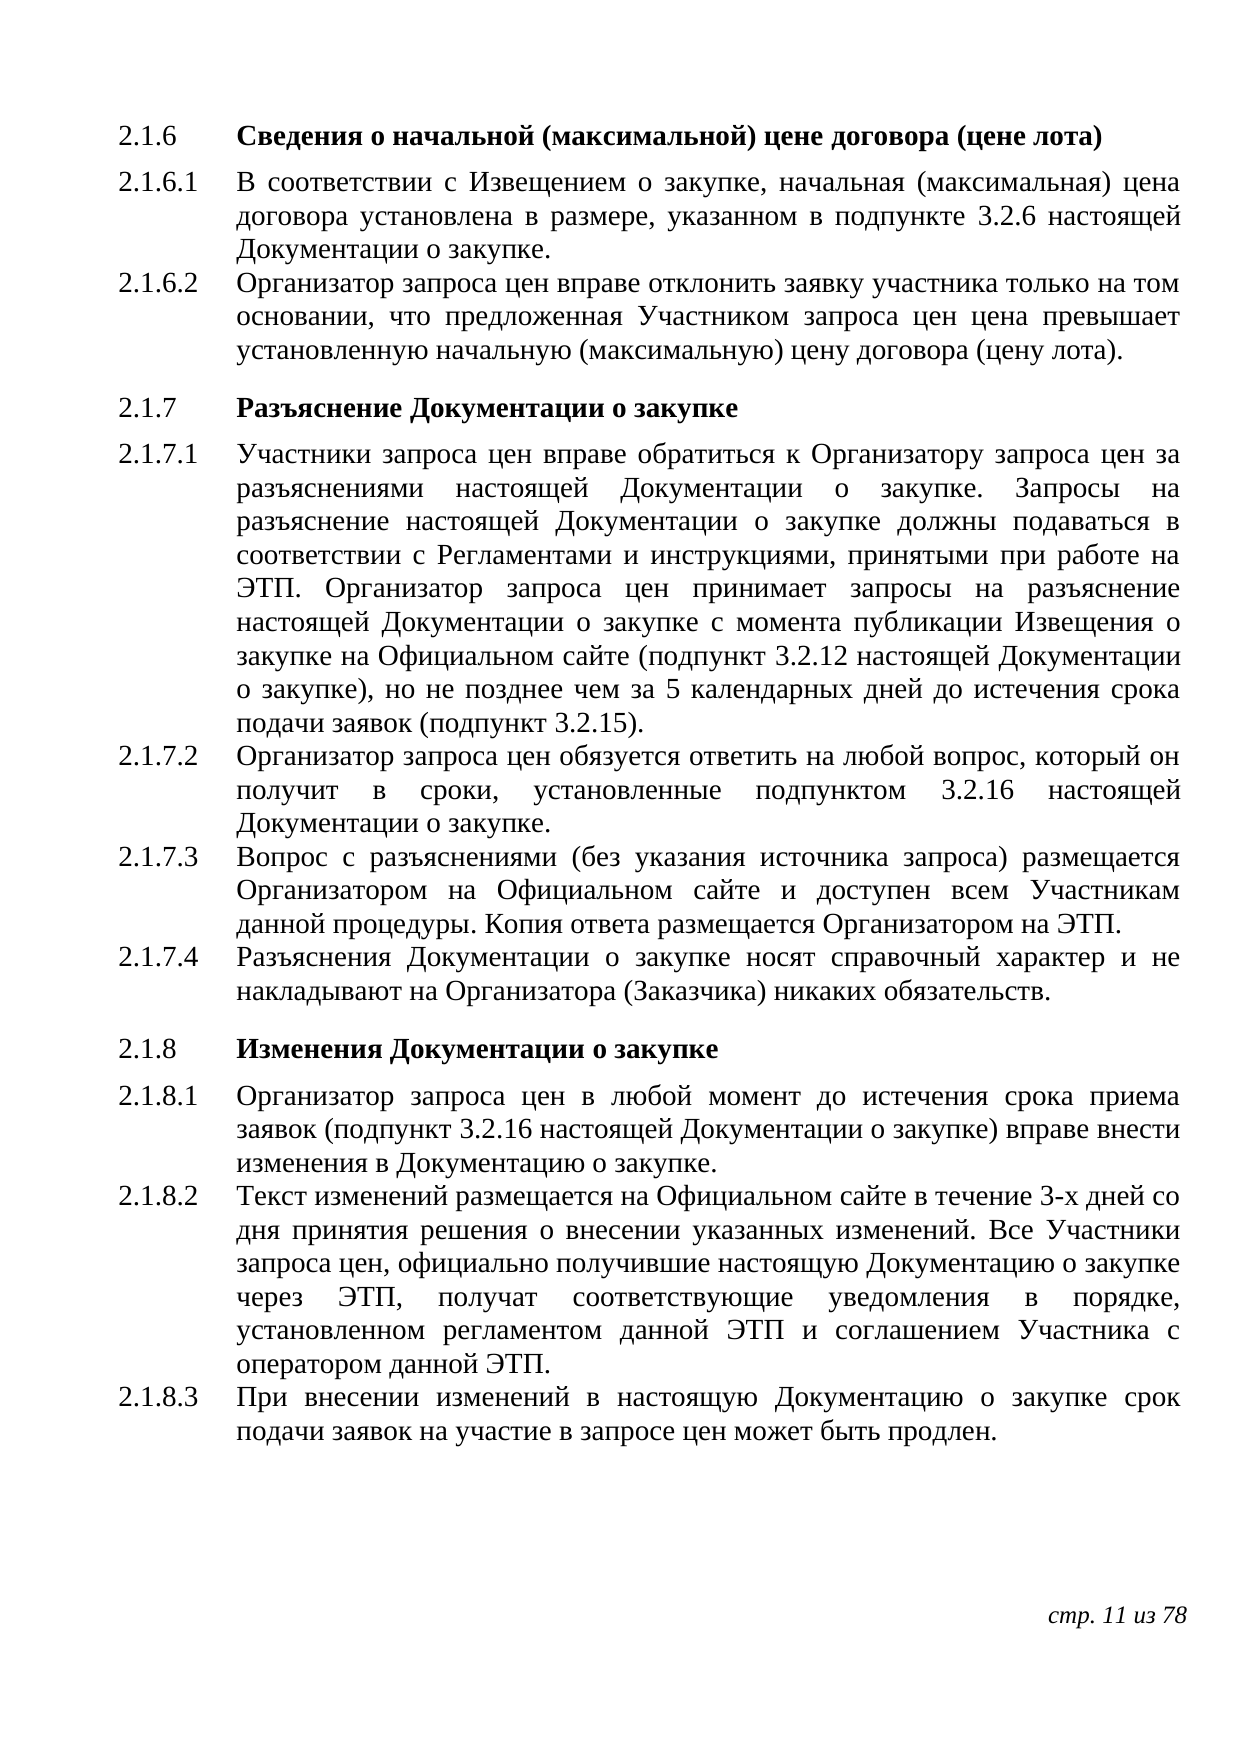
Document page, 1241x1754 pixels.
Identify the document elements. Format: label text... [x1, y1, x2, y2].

text Разъяснения Документации о закупке носят справочный характер и не накладывают на Организатора (Заказчика) никаких обязательств. [118, 939, 1181, 1007]
text Вопрос с разъяснениями (без указания источника запроса) размещается Организатором на Официальном сайте и доступен всем Участникам данной процедуры. Копия ответа размещается Организатором на ЭТП. [118, 839, 1181, 939]
text В соответствии с Извещением о закупке, начальная (максимальная) цена договора установлена в размере, указанном в подпункте 3.2.6 настоящей Документации о закупке. [118, 164, 1181, 265]
text Текст изменений размещается на Официальном сайте в течение 3-х дней со дня принятия решения о внесении указанных изменений. Все Участники запроса цен, официально получившие настоящую Документацию о закупке через ЭТП, получат соответствующие уведомления в порядке, установленном регламентом данной ЭТП и соглашением Участника с оператором данной ЭТП. [118, 1178, 1181, 1379]
text Организатор запроса цен вправе отклонить заявку участника только на том основании, что предложенная Участником запроса цен цена превышает установленную начальную (максимальную) цену договора (цену лота). [118, 265, 1181, 365]
text Организатор запроса цен в любой момент до истечения срока приема заявок (подпункт 3.2.16 настоящей Документации о закупке) вправе внести изменения в Документацию о закупке. [118, 1078, 1181, 1178]
text Сведения о начальной (максимальной) цене договора (цене лота) [118, 118, 1181, 152]
text Организатор запроса цен обязуется ответить на любой вопрос, который он получит в сроки, установленные подпунктом 3.2.16 настоящей Документации о закупке. [118, 738, 1181, 839]
text При внесении изменений в настоящую Документацию о закупке срок подачи заявок на участие в запросе цен может быть продлен. [118, 1379, 1181, 1447]
text Изменения Документации о закупке [118, 1032, 1181, 1065]
text Участники запроса цен вправе обратиться к Организатору запроса цен за разъяснениями настоящей Документации о закупке. Запросы на разъяснение настоящей Документации о закупке должны подаваться в соответствии с Регламентами и инструкциями, принятыми при работе на ЭТП. Организатор запроса цен принимает запросы на разъяснение настоящей Документации о закупке с момента публикации Извещения о закупке на Официальном сайте (подпункт 3.2.12 настоящей Документации о закупке), но не позднее чем за 5 календарных дней до истечения срока подачи заявок (подпункт 3.2.15). [118, 436, 1181, 738]
text Разъяснение Документации о закупке [118, 390, 1181, 424]
